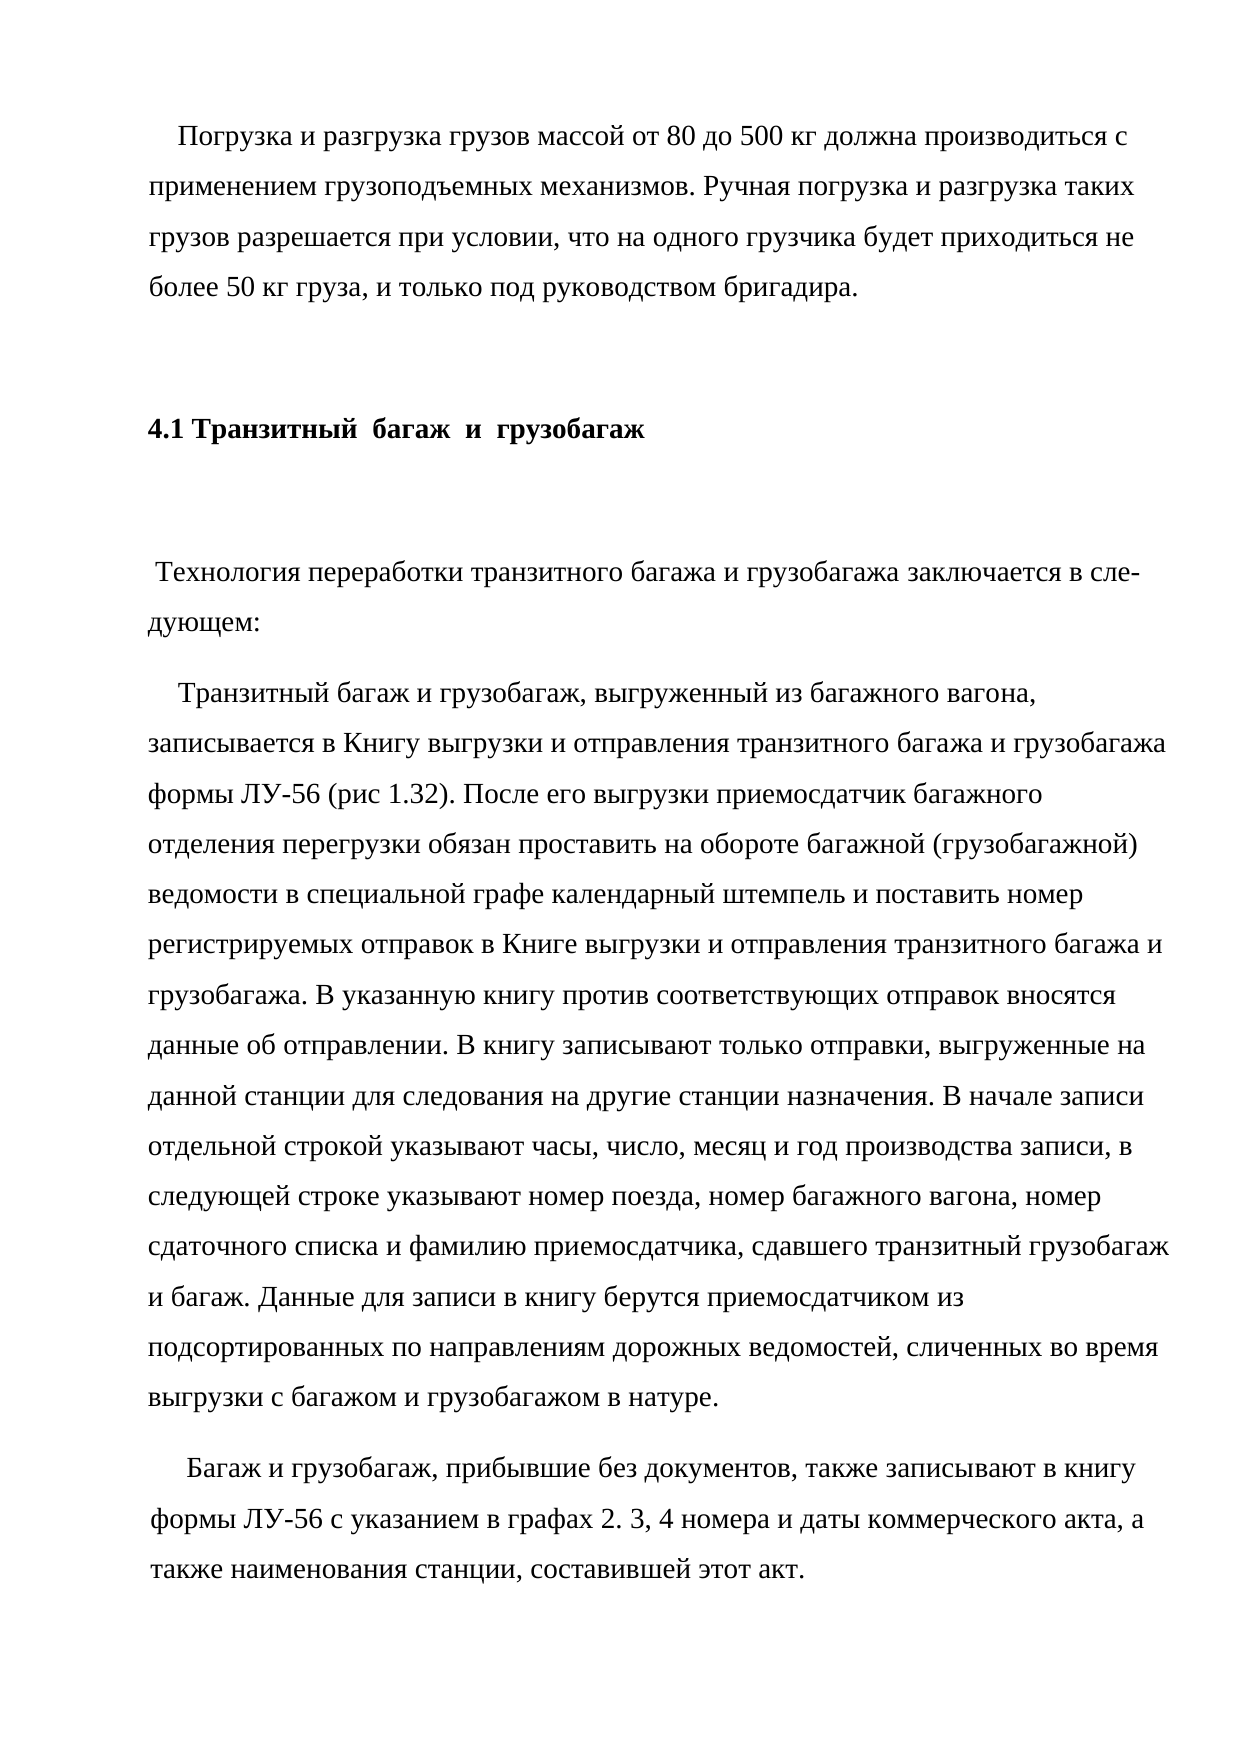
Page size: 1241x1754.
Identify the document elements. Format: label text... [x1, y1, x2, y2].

text Погрузка и разгрузка грузов массой от 80 до 500 кг должна производиться с применением грузоподъемных механизмов. Ручная погрузка и разгрузка таких грузов разрешается при условии, что на одного грузчика будет приходиться не более 50 кг груза, и только под руководством бригадира. [149, 118, 1180, 303]
text Транзитный багаж и грузобагаж, выгруженный из багажного вагона, записывается в Книгу выгрузки и отправления транзитного багажа и грузобагажа формы ЛУ-56 (рис 1.32). После его выгрузки приемосдатчик багажного отделения перегрузки обязан проставить на обороте багажной (грузобагажной) ведомости в специальной графе календарный штемпель и поставить номер регистрируемых отправок в Книге выгрузки и отправления транзитного багажа и грузобагажа. В указанную книгу против соответствующих отправок вносятся данные об отправлении. В книгу записывают только отправки, выгруженные на данной станции для следования на другие станции назначения. В начале записи отдельной строкой указывают часы, число, месяц и год производства записи, в следующей строке указывают номер поезда, номер багажного вагона, номер сдаточного списка и фамилию приемосдатчика, сдавшего транзитный грузобагаж и багаж. Данные для записи в книгу берутся приемосдатчиком из подсортированных по направлениям дорожных ведомостей, сличенных во время выгрузки с багажом и грузобагажом в натуре. [148, 675, 1177, 1413]
text Технология переработки транзитного багажа и грузобагажа заключается в следующем: [148, 554, 1180, 637]
text Багаж и грузобагаж, прибывшие без документов, также записывают в книгу формы ЛУ-56 с указанием в графах 2. 3, 4 номера и даты коммерческого акта, а также наименования станции, составившей этот акт. [150, 1451, 1178, 1585]
text 4.1 Транзитный багаж и грузобагаж [148, 411, 1180, 445]
